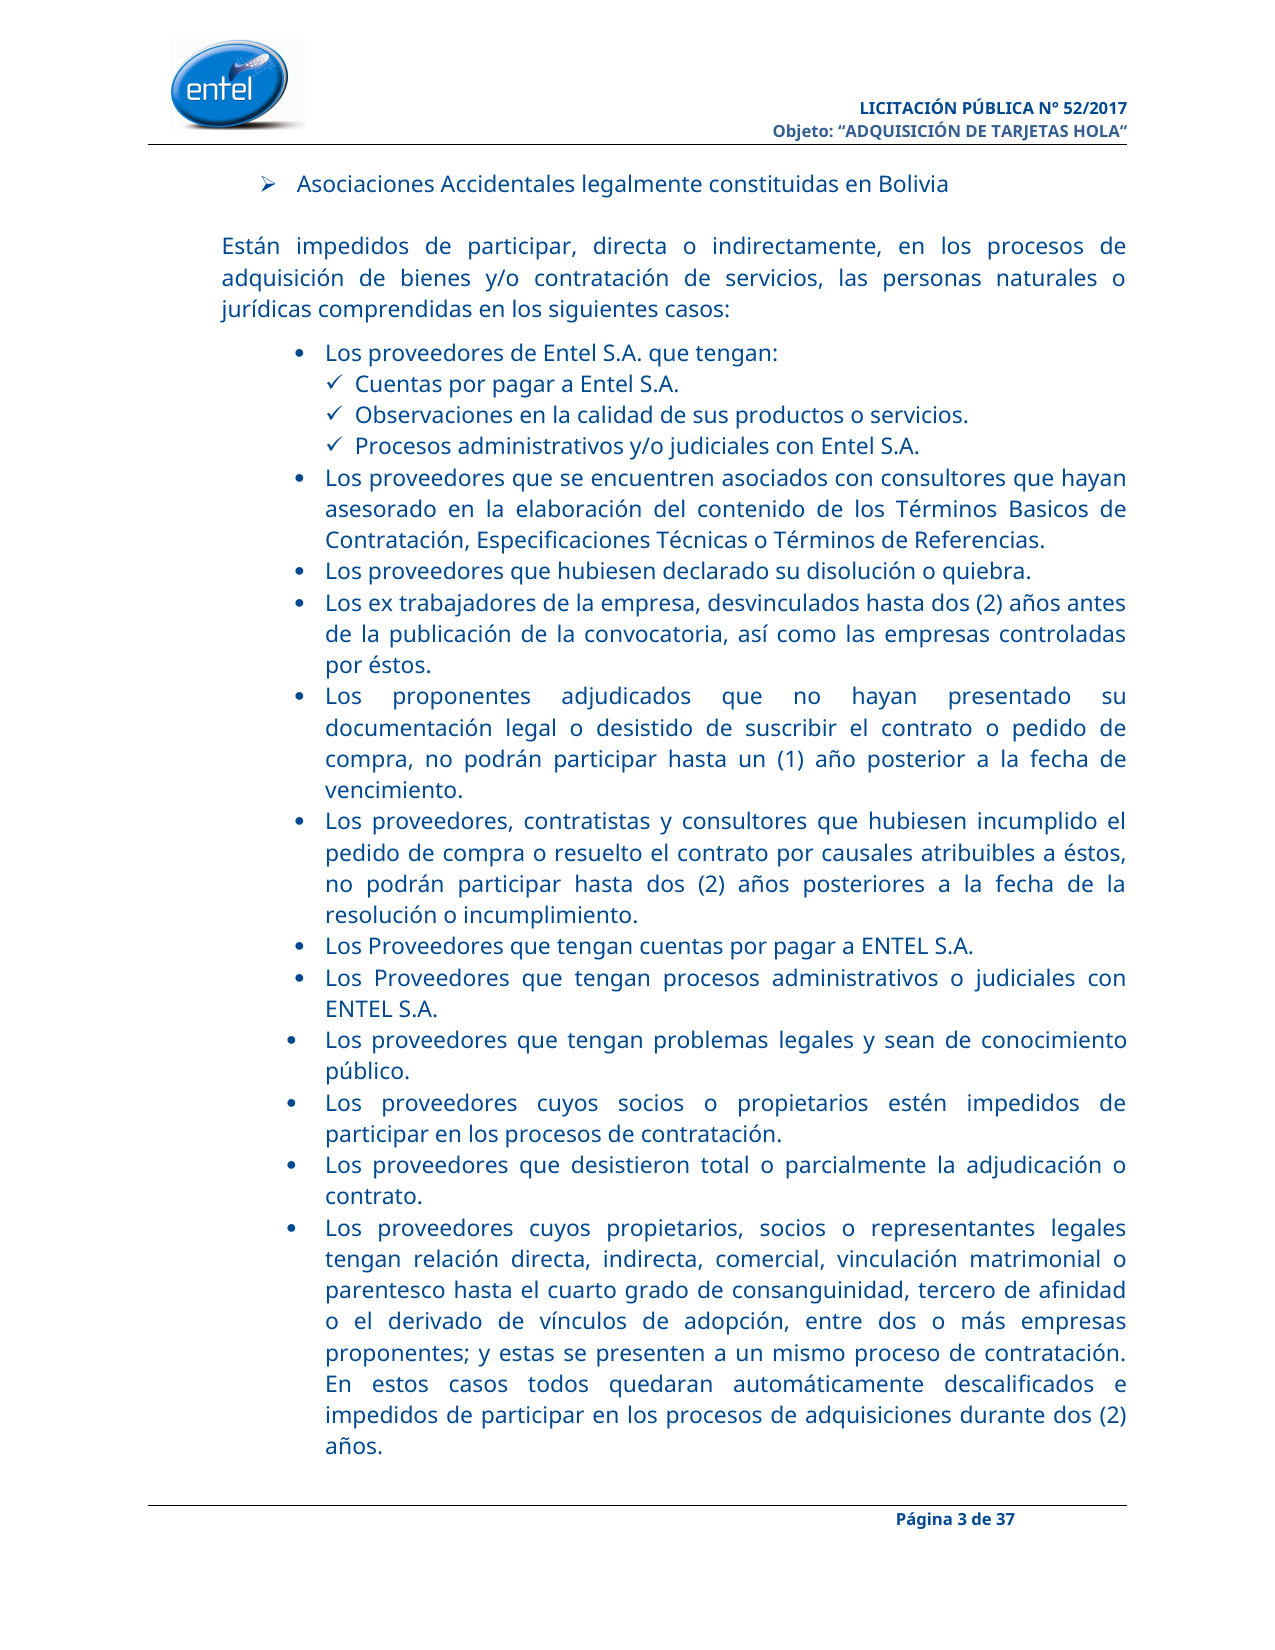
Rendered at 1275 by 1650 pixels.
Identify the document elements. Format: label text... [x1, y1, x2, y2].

text Están impedidos de participar, directa o indirectamente, en los procesos de adquisición de bienes y/o contratación de servicios, las personas naturales o jurídicas comprendidas en los siguientes casos: [221, 230, 1127, 324]
list Los proveedores, contratistas y consultores que hubiesen incumplido el pedido de compra o resuelto el contrato por causales atribuibles a éstos, no podrán participar hasta dos (2) años posteriores a la fecha de la resolución o incumplimiento. [295, 805, 1127, 930]
list Los proveedores que se encuentren asociados con consultores que hayan asesorado en la elaboración del contenido de los Términos Basicos de Contratación, Especificaciones Técnicas o Términos de Referencias. [295, 462, 1127, 555]
list Los proponentes adjudicados que no hayan presentado su documentación legal o desistido de suscribir el contrato o pedido de compra, no podrán participar hasta un (1) año posterior a la fecha de vencimiento. [295, 680, 1127, 805]
list Los proveedores cuyos socios o propietarios estén impedidos de participar en los procesos de contratación. [287, 1087, 1127, 1149]
picture [170, 38, 305, 130]
list Cuentas por pagar a Entel S.A. [325, 368, 1127, 399]
list Los proveedores cuyos propietarios, socios o representantes legales tengan relación directa, indirecta, comercial, vinculación matrimonial o parentesco hasta el cuarto grado de consanguinidad, tercero de afinidad o el derivado de vínculos de adopción, entre dos o más empresas proponentes; y estas se presenten a un mismo proceso de contratación. En estos casos todos quedaran automáticamente descalificados e impedidos de participar en los procesos de adquisiciones durante dos (2) años. [287, 1212, 1127, 1462]
list Los Proveedores que tengan procesos administrativos o judiciales con ENTEL S.A. [295, 962, 1127, 1024]
list Los proveedores que desistieron total o parcialmente la adjudicación o contrato. [287, 1149, 1127, 1212]
list Asociaciones Accidentales legalmente constituidas en Bolivia [259, 168, 1127, 199]
list Los proveedores de Entel S.A. que tengan: [295, 337, 1127, 368]
list Los proveedores que tengan problemas legales y sean de conocimiento público. [287, 1024, 1127, 1087]
list Observaciones en la calidad de sus productos o servicios. [325, 399, 1127, 430]
list Los Proveedores que tengan cuentas por pagar a ENTEL S.A. [295, 930, 1127, 962]
list Los proveedores que hubiesen declarado su disolución o quiebra. [295, 555, 1127, 587]
list Procesos administrativos y/o judiciales con Entel S.A. [325, 430, 1127, 462]
list Los ex trabajadores de la empresa, desvinculados hasta dos (2) años antes de la publicación de la convocatoria, así como las empresas controladas por éstos. [295, 587, 1127, 680]
